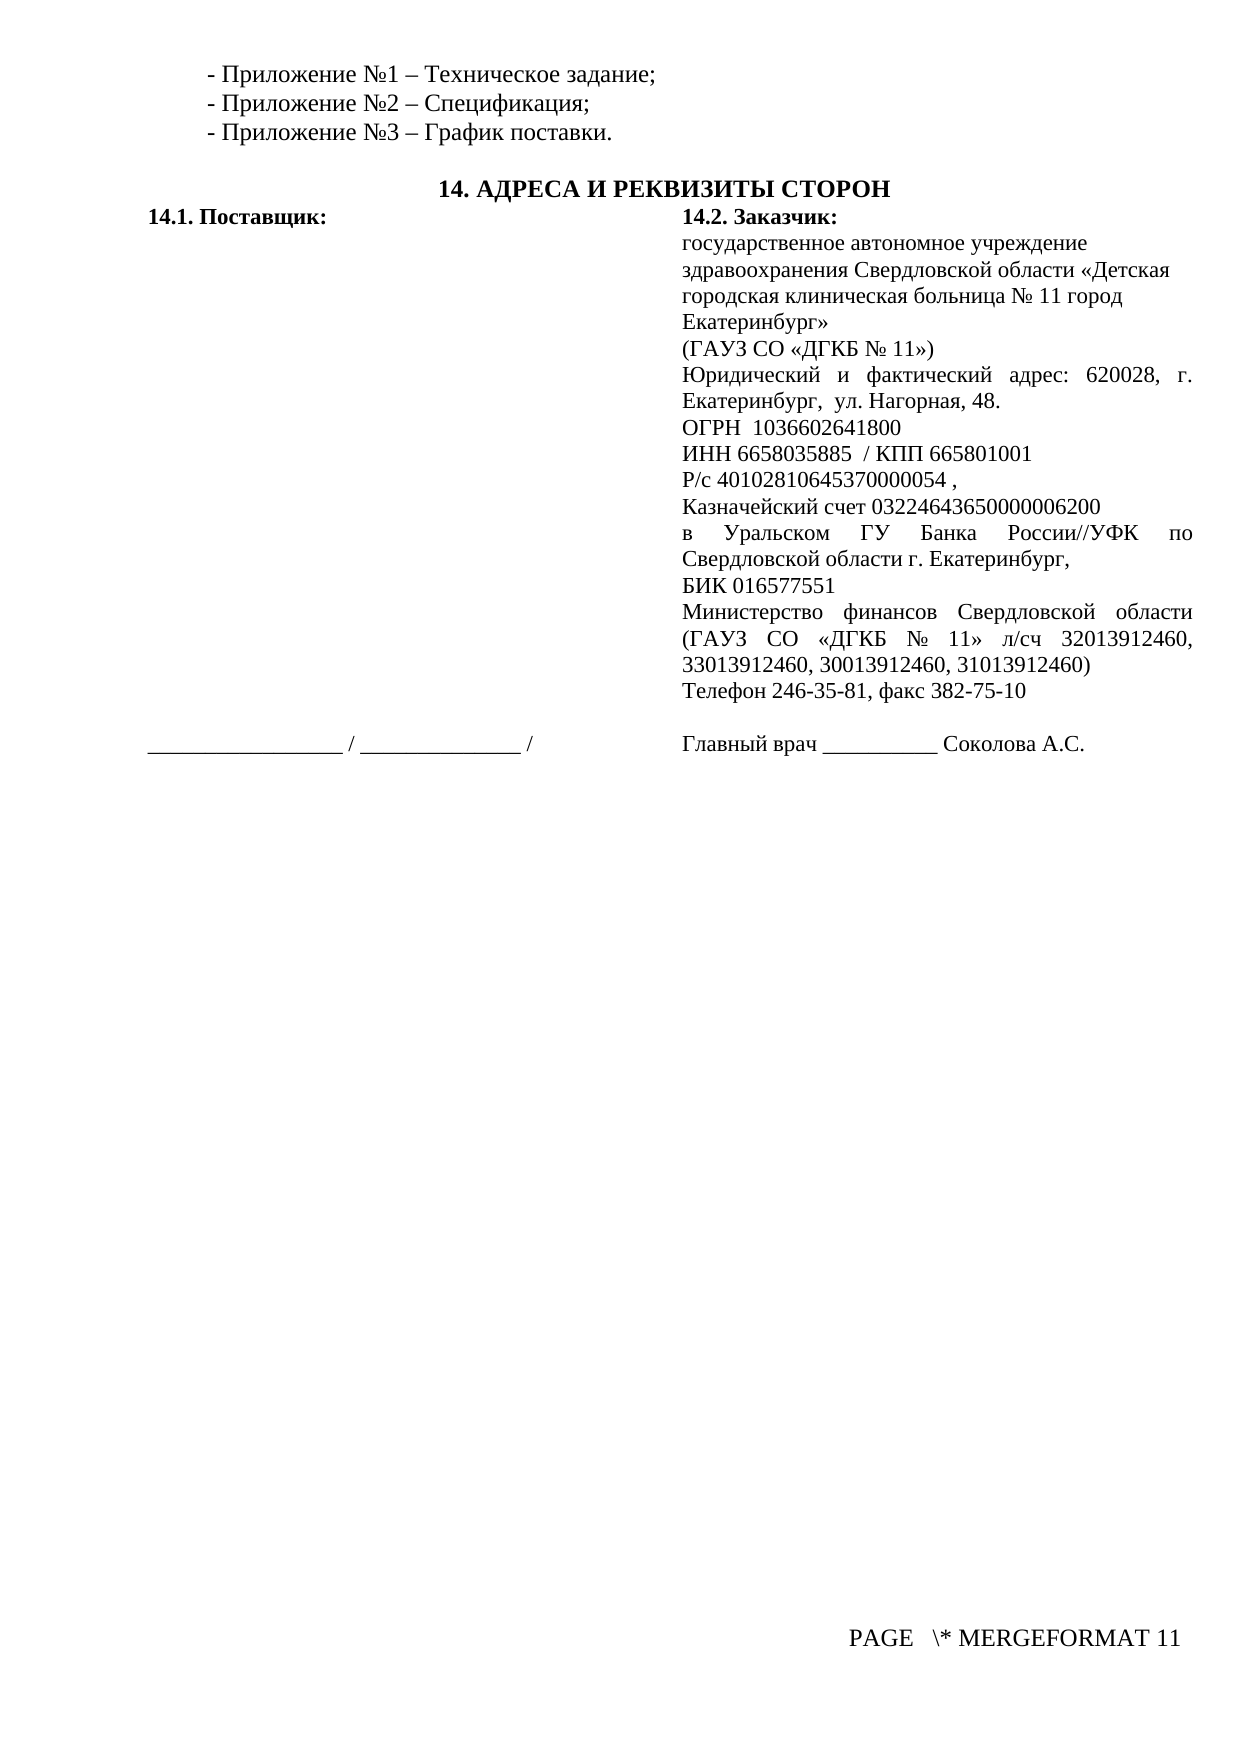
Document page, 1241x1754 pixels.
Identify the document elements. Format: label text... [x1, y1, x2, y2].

text 14. АДРЕСА И РЕКВИЗИТЫ СТОРОН [148, 174, 1181, 203]
table_header 14.1. Поставщик: _________________ / ______________ / [136, 203, 671, 756]
text - Приложение №3 – График поставки. [148, 117, 1181, 145]
text - Приложение №2 – Спецификация; [148, 88, 1181, 117]
text - Приложение №1 – Техническое задание; [148, 59, 1181, 88]
table_header 14.2. Заказчик: государственное автономное учреждение здравоохранения Свердловской области «Детская городская клиническая больница № 11 город Екатеринбург» (ГАУЗ СО «ДГКБ № 11») Юридический и фактический адрес: . Екатеринбург, ул. Нагорная, 48. ОГРН 1036602641800 ИНН 6658035885 / КПП 665801001 Р/с 40102810645370000054 , Казначейский счет 03224643650000006200 в Уральском ГУ Банка России//УФК по Свердловской области г. Екатеринбург, БИК 016577551 Министерство финансов Свердловской области (ГАУЗ СО «ДГКБ № 11» л/сч 32013912460, 33013912460, 30013912460, 31013912460) Телефон 246-35-81, факс 382-75-10 Главный врач __________ Соколова А.С. [671, 203, 1205, 756]
